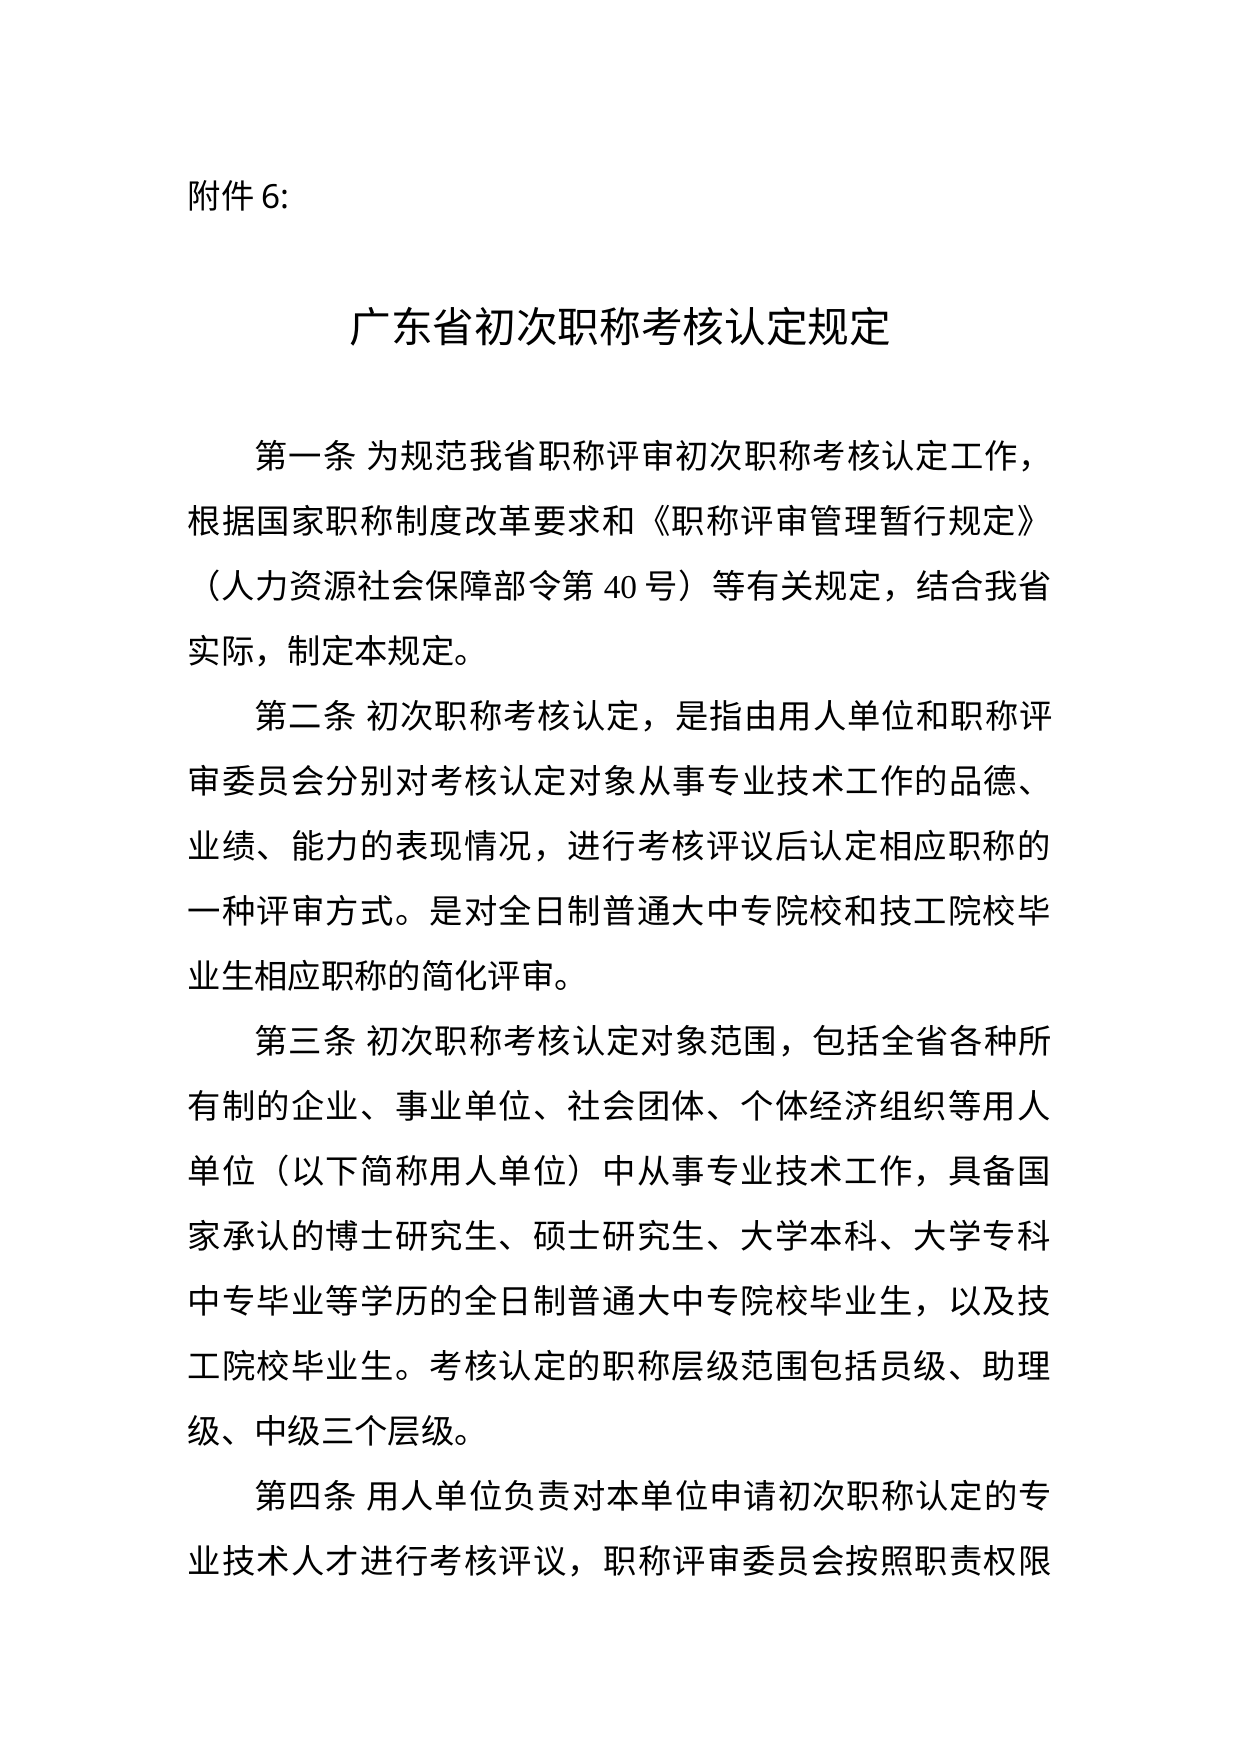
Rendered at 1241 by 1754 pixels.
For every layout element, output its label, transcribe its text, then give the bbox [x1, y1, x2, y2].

text 第三条 初次职称考核认定对象范围，包括全省各种所有制的企业、事业单位、社会团体、个体经济组织等用人单位（以下简称用人单位）中从事专业技术工作，具备国家承认的博士研究生、硕士研究生、大学本科、大学专科、中专毕业等学历的全日制普通大中专院校毕业生，以及技工院校毕业生。考核认定的职称层级范围包括员级、助理级、中级三个层级。 [187, 1007, 1053, 1462]
text 第二条 初次职称考核认定，是指由用人单位和职称评审委员会分别对考核认定对象从事专业技术工作的品德、业绩、能力的表现情况，进行考核评议后认定相应职称的一种评审方式。是对全日制普通大中专院校和技工院校毕业生相应职称的简化评审。 [187, 682, 1053, 1007]
text 第一条 为规范我省职称评审初次职称考核认定工作，根据国家职称制度改革要求和《职称评审管理暂行规定》（人力资源社会保障部令第40号）等有关规定，结合我省实际，制定本规定。 [187, 422, 1053, 682]
text 广东省初次职称考核认定规定 [187, 292, 1053, 357]
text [187, 1462, 1053, 1592]
text 附件6: [187, 162, 1053, 227]
